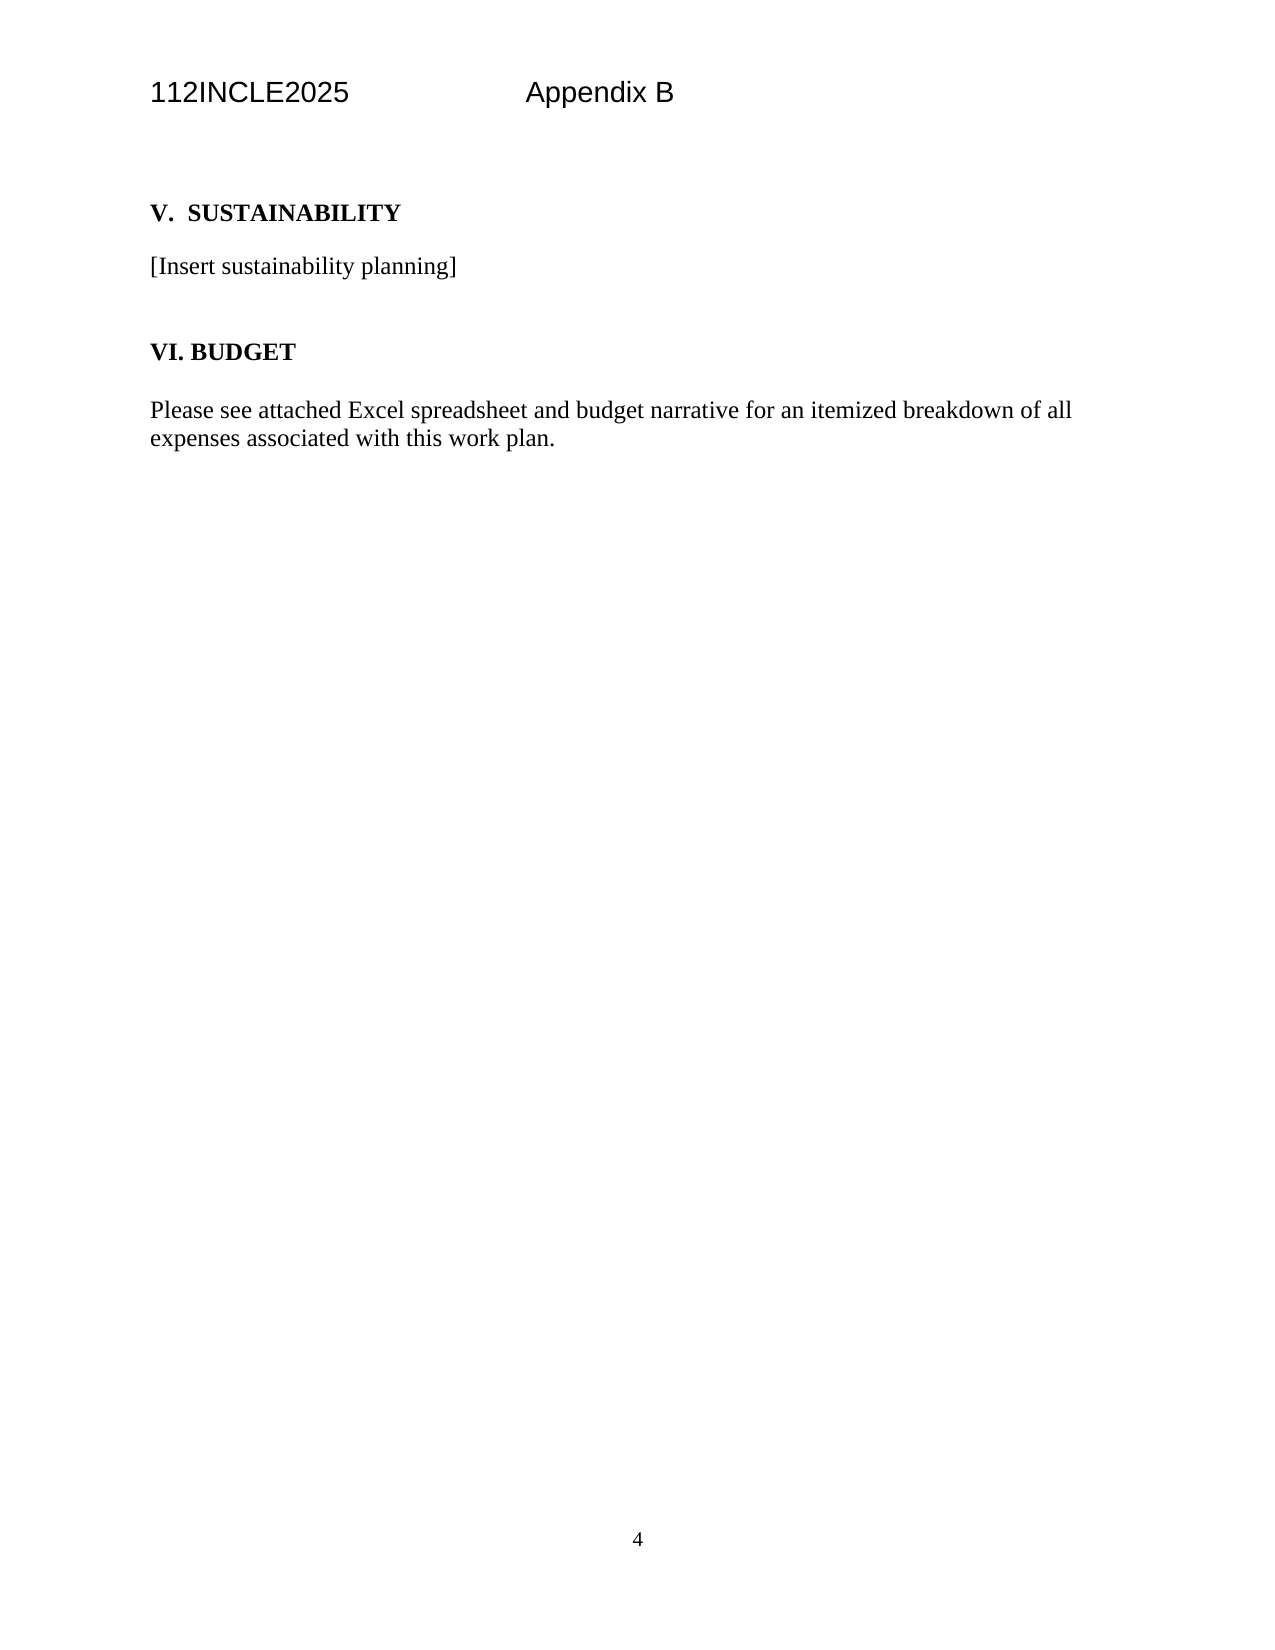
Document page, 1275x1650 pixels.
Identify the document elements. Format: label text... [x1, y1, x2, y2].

text VI. Budget [150, 337, 1125, 366]
subtitle SUSTAINABILITY [150, 198, 1125, 227]
text [Insert sustainability planning] [150, 251, 1125, 280]
text Please see attached Excel spreadsheet and budget narrative for an itemized breakdown of all expenses associated with this work plan. [150, 395, 1125, 452]
